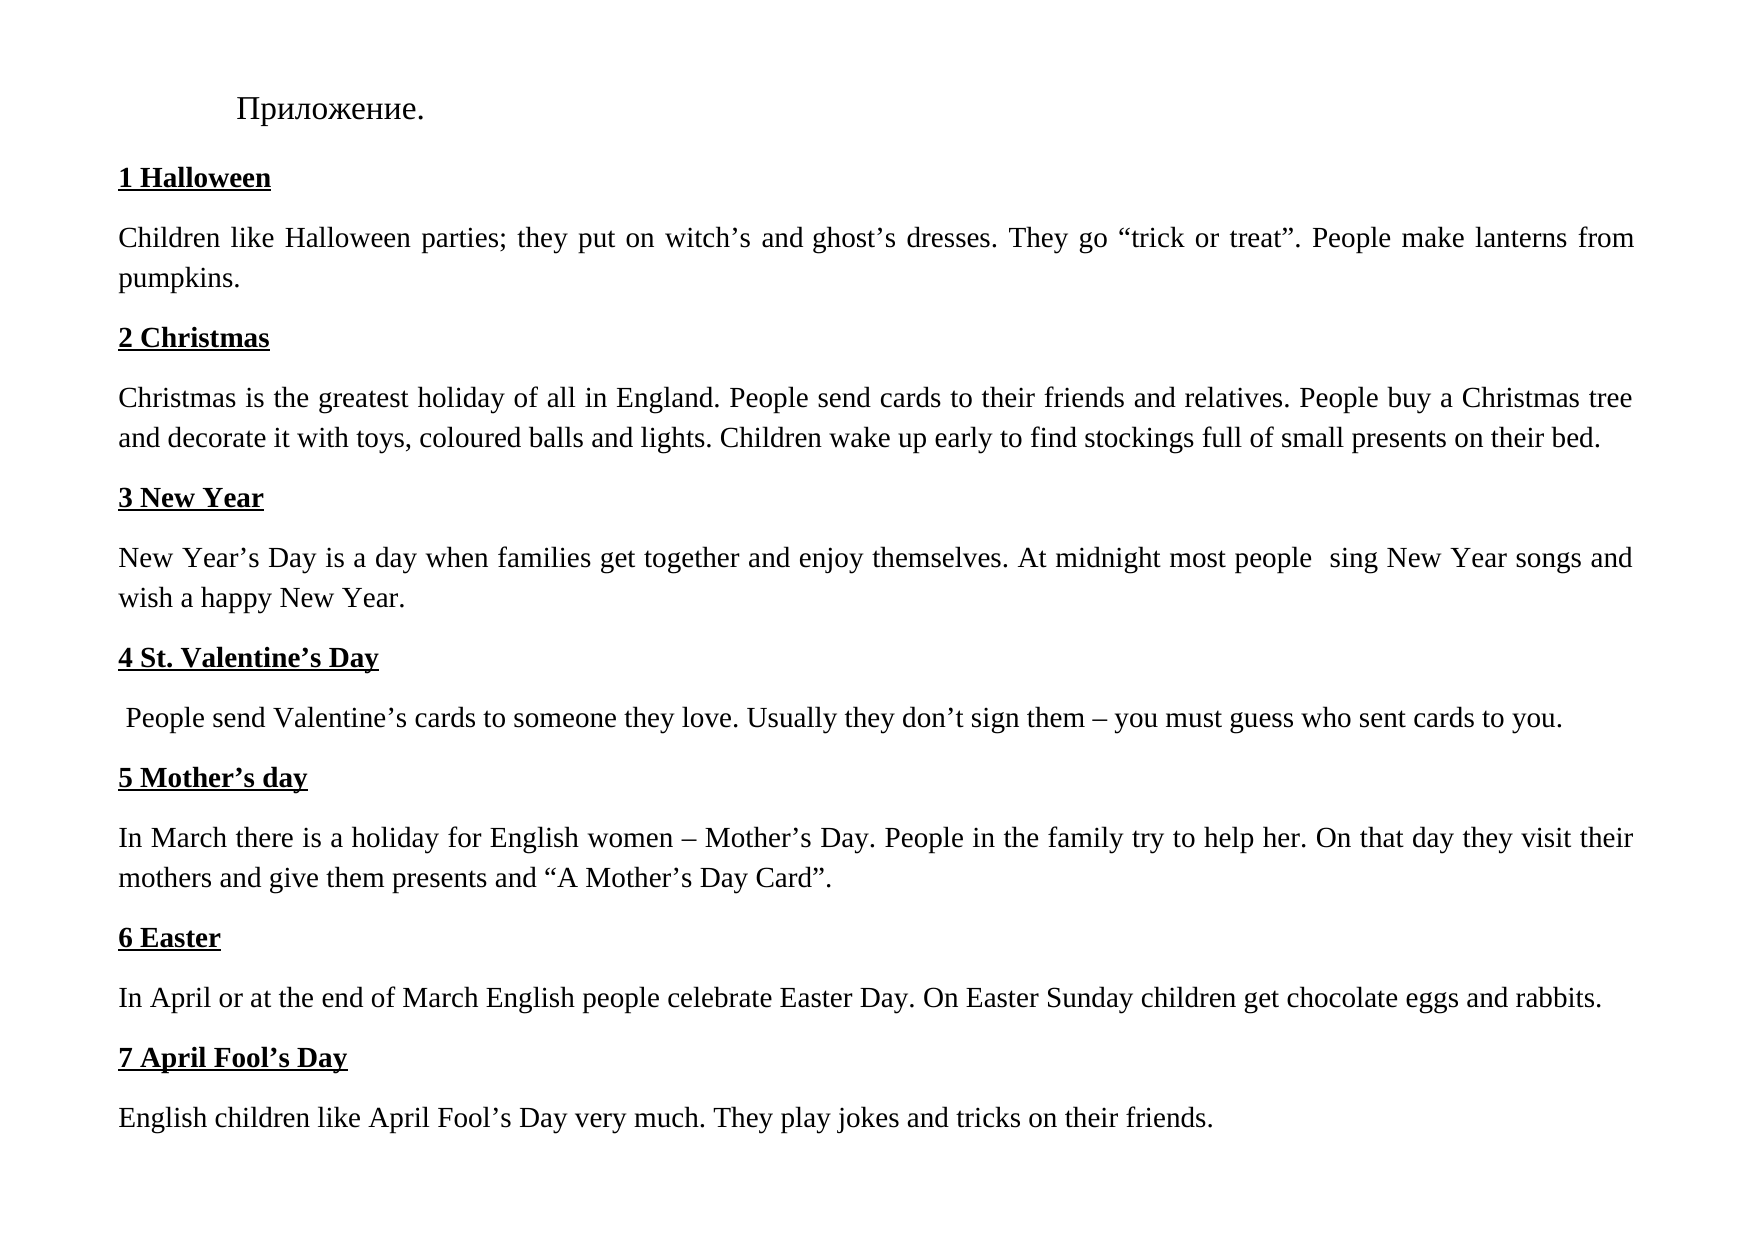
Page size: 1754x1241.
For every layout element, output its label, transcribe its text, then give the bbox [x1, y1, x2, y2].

text People send Valentine’s cards to someone they love. Usually they don’t sign them – you must guess who sent cards to you. [118, 693, 1636, 733]
text Приложение. [162, 89, 1636, 127]
text In April or at the end of March English people celebrate Easter Day. On Easter Sunday children get chocolate eggs and rabbits. [118, 973, 1636, 1013]
text 1 Halloween [118, 153, 1636, 193]
text 5 Mother’s day [118, 753, 1636, 793]
text Christmas is the greatest holiday of all in England. People send cards to their friends and relatives. People buy a Christmas tree and decorate it with toys, coloured balls and lights. Children wake up early to find stockings full of small presents on their bed. [118, 373, 1636, 453]
text English children like April Fool’s Day very much. They play jokes and tricks on their friends. [118, 1093, 1636, 1133]
text 2 Christmas [118, 313, 1636, 353]
text 7 April Fool’s Day [118, 1033, 1636, 1073]
text Children like Halloween parties; they put on witch’s and ghost’s dresses. They go “trick or treat”. People make lanterns from pumpkins. [118, 213, 1636, 293]
text 4 St. Valentine’s Day [118, 633, 1636, 673]
text New Year’s Day is a day when families get together and enjoy themselves. At midnight most people sing New Year songs and wish a happy New Year. [118, 533, 1636, 613]
text In March there is a holiday for English women – Mother’s Day. People in the family try to help her. On that day they visit their mothers and give them presents and “A Mother’s Day Card”. [118, 813, 1636, 893]
text 6 Easter [118, 913, 1636, 953]
text 3 New Year [118, 473, 1636, 513]
